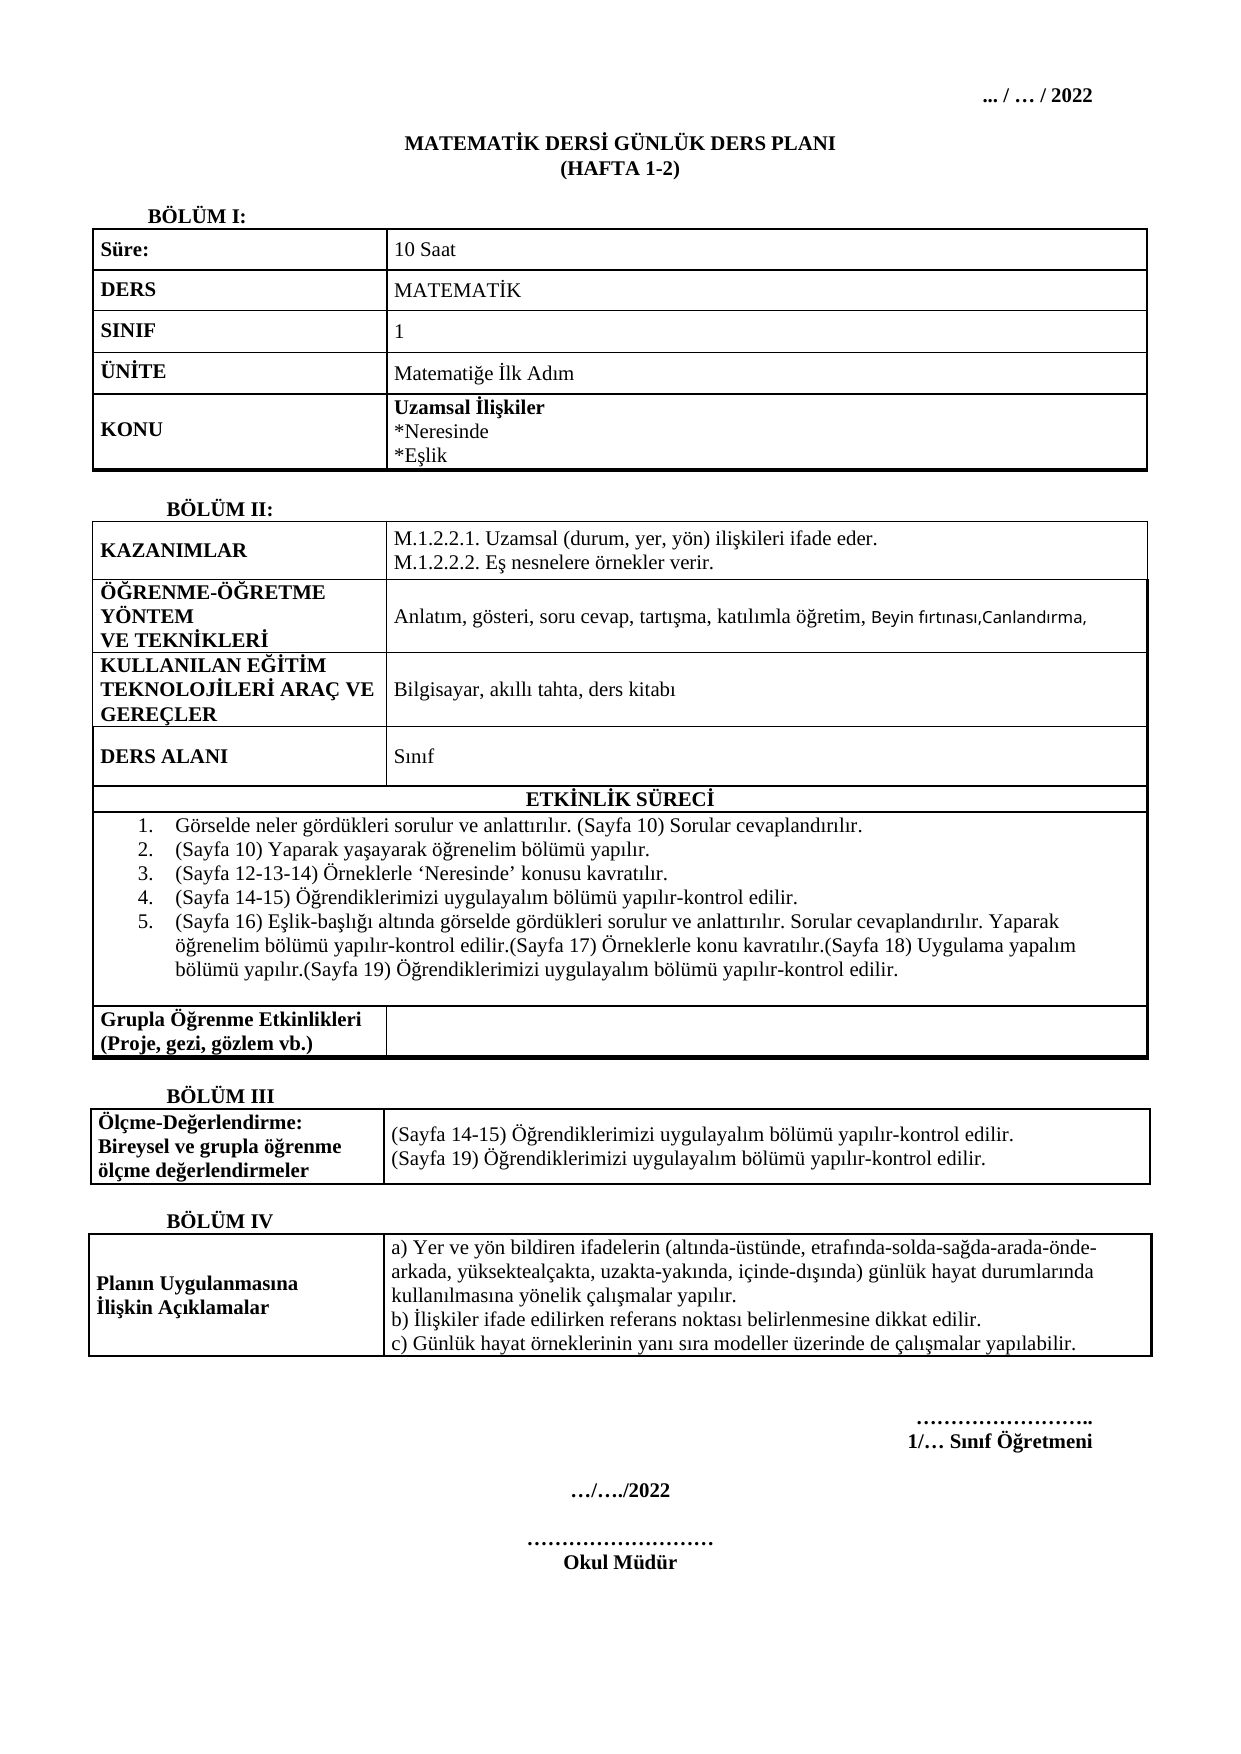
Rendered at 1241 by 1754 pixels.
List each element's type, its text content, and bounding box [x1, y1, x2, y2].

text ……………………… [148, 1526, 1093, 1550]
subtitle BÖLÜM IV [148, 1209, 1093, 1233]
table_cell Anlatım, gösteri, soru cevap, tartışma, katılımla öğretim, Beyin fırtınası,Canlandırma, [387, 580, 1146, 652]
table_cell ÜNİTE [94, 353, 386, 393]
table_cell KULLANILAN EĞİTİM TEKNOLOJİLERİ ARAÇ VE GEREÇLER [93, 653, 386, 726]
table_cell Sınıf [387, 727, 1146, 785]
table_header 10 Saat [388, 230, 1146, 269]
table_cell ÖĞRENME-ÖĞRETME YÖNTEM VE TEKNİKLERİ [93, 580, 386, 652]
table_cell DERS ALANI [94, 727, 386, 785]
text BÖLÜM II: [148, 496, 1093, 521]
table_cell Görselde neler gördükleri sorulur ve anlattırılır. (Sayfa 10) Sorular cevaplandırılır. (Sayfa 10) Yaparak yaşayarak öğrenelim bölümü yapılır. (Sayfa 12-13-14) Örneklerle ‘Neresinde’ konusu kavratılır. (Sayfa 14-15) Öğrendiklerimizi uygulayalım bölümü yapılır-kontrol edilir. (Sayfa 16) Eşlik-başlığı altında görselde gördükleri sorulur ve anlattırılır. Sorular cevaplandırılır. Yaparak öğrenelim bölümü yapılır-kontrol edilir.(Sayfa 17) Örneklerle konu kavratılır.(Sayfa 18) Uygulama yapalım bölümü yapılır.(Sayfa 19) Öğrendiklerimizi uygulayalım bölümü yapılır-kontrol edilir. [94, 813, 1146, 1005]
text 1/… Sınıf Öğretmeni [148, 1429, 1093, 1453]
table_cell Uzamsal İlişkiler *Neresinde *Eşlik [388, 395, 1146, 468]
subtitle BÖLÜM III [148, 1084, 1093, 1108]
text …………………….. [148, 1405, 1093, 1429]
table_cell MATEMATİK [388, 271, 1146, 310]
table_cell KONU [94, 395, 386, 468]
table_header Ölçme-Değerlendirme: Bireysel ve grupla öğrenme ölçme değerlendirmeler [92, 1110, 383, 1182]
table_cell ETKİNLİK SÜRECİ [94, 787, 1146, 811]
text …/…./2022 [148, 1477, 1093, 1502]
table_cell Grupla Öğrenme Etkinlikleri (Proje, gezi, gözlem vb.) [94, 1007, 386, 1055]
table_header a) Yer ve yön bildiren ifadelerin (altında-üstünde, etrafında-solda-sağda-arada-önde-arkada, yüksektealçakta, uzakta-yakında, içinde-dışında) günlük hayat durumlarında kullanılmasına yönelik çalışmalar yapılır. b) İlişkiler ifade edilirken referans noktası belirlenmesine dikkat edilir. c) Günlük hayat örneklerinin yanı sıra modeller üzerinde de çalışmalar yapılabilir. [385, 1235, 1150, 1355]
table_header Planın Uygulanmasına İlişkin Açıklamalar [90, 1235, 383, 1355]
text Okul Müdür [148, 1550, 1093, 1574]
text BÖLÜM I: [148, 203, 1093, 228]
table_cell DERS [94, 271, 386, 310]
text ... / … / 2022 [148, 83, 1093, 107]
table_cell Bilgisayar, akıllı tahta, ders kitabı [387, 653, 1146, 726]
table_cell SINIF [94, 311, 386, 352]
table_header M.1.2.2.1. Uzamsal (durum, yer, yön) ilişkileri ifade eder. M.1.2.2.2. Eş nesnelere örnekler verir. [387, 522, 1147, 579]
table_header Süre: [94, 230, 386, 269]
table_cell Matematiğe İlk Adım [388, 353, 1146, 393]
text (HAFTA 1-2) [148, 155, 1093, 179]
table_cell [387, 1007, 1146, 1055]
text MATEMATİK DERSİ GÜNLÜK DERS PLANI [148, 131, 1093, 155]
table_header KAZANIMLAR [93, 522, 386, 579]
table_cell 1 [388, 311, 1146, 352]
table_header (Sayfa 14-15) Öğrendiklerimizi uygulayalım bölümü yapılır-kontrol edilir. (Sayfa 19) Öğrendiklerimizi uygulayalım bölümü yapılır-kontrol edilir. [385, 1110, 1149, 1182]
